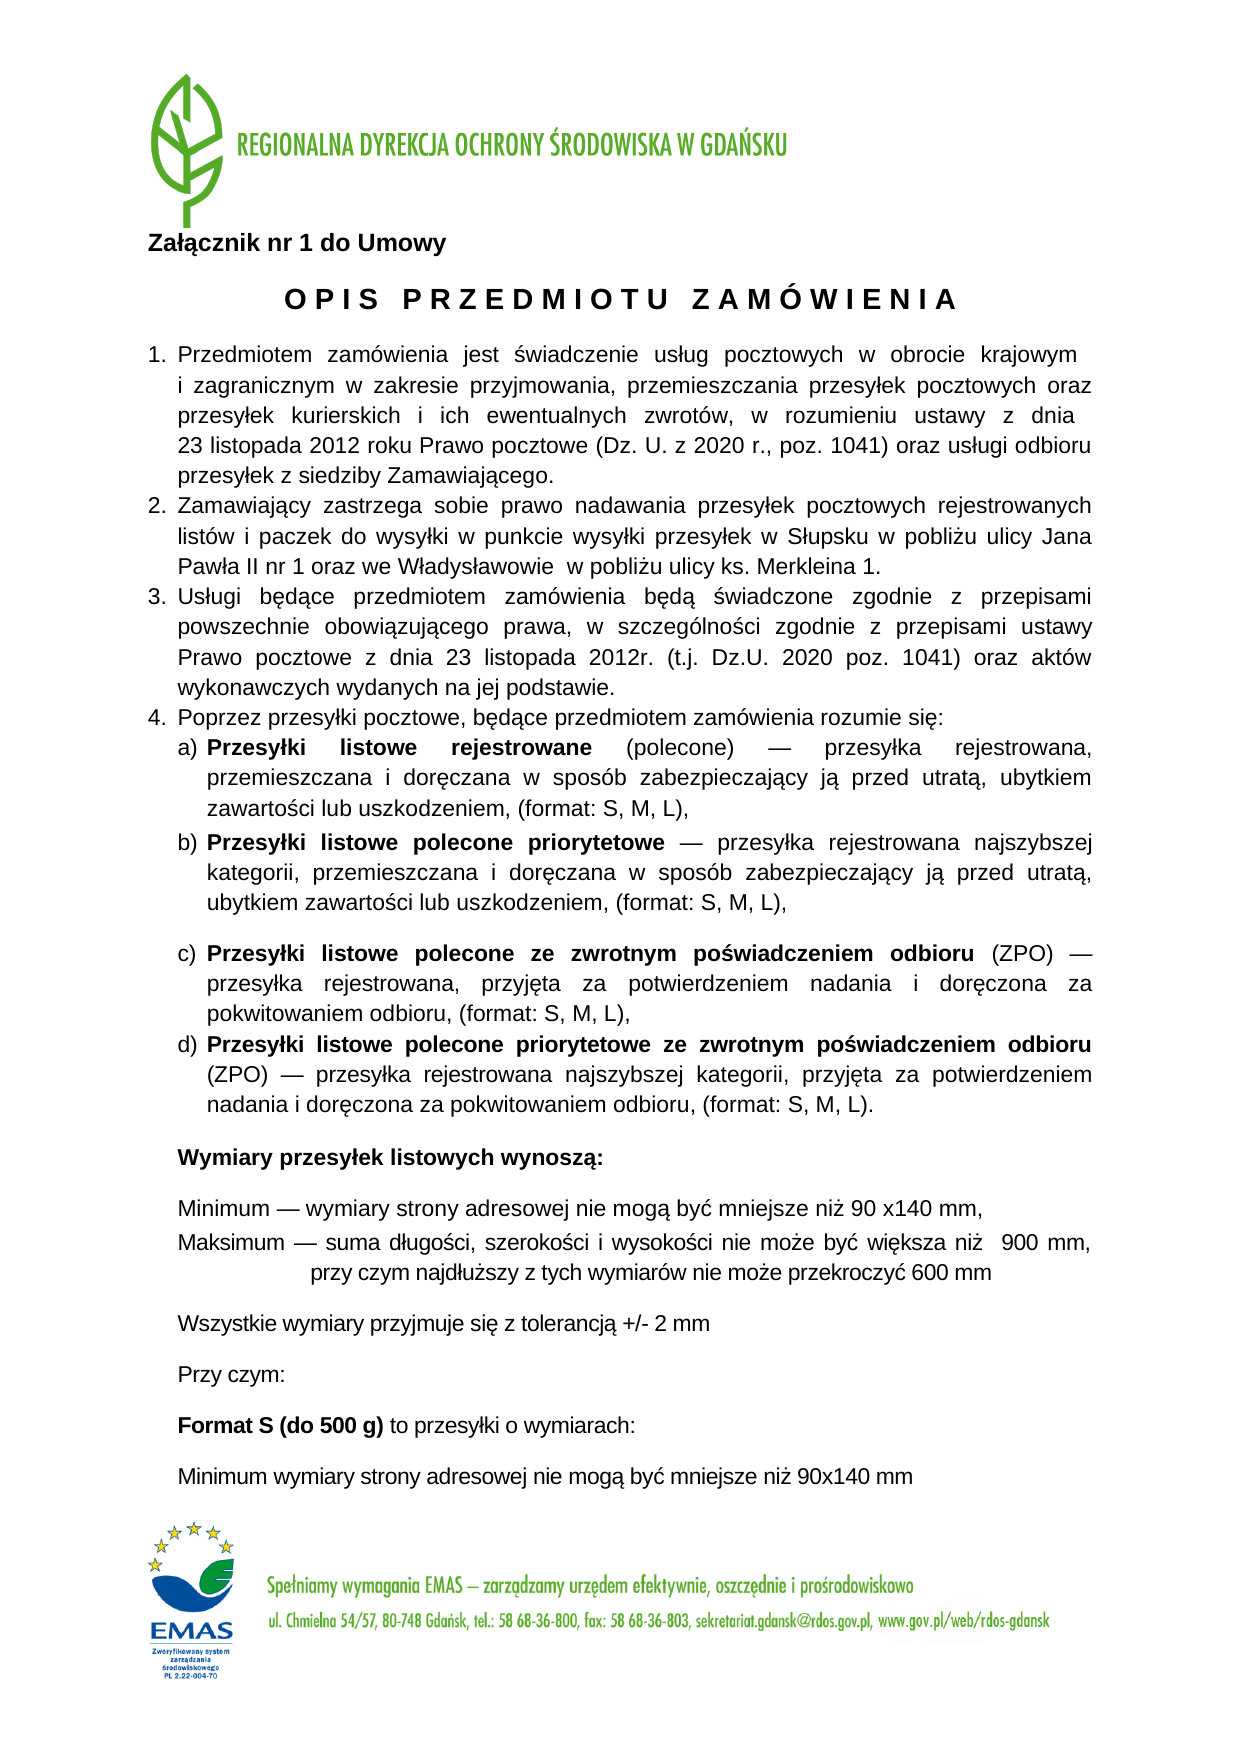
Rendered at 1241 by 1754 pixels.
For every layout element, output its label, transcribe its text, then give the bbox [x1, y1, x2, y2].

text Wymiary przesyłek listowych wynoszą: [177, 1144, 1093, 1170]
list Przesyłki listowe polecone priorytetowe — przesyłka rejestrowana najszybszej kategorii, przemieszczana i doręczana w sposób zabezpieczający ją przed utratą, ubytkiem zawartości lub uszkodzeniem, (format: S, M, L), [177, 828, 1093, 915]
list Zamawiający zastrzega sobie prawo nadawania przesyłek pocztowych rejestrowanych listów i paczek do wysyłki w punkcie wysyłki przesyłek w Słupsku w pobliżu ulicy Jana Pawła II nr 1 oraz we Władysławowie w pobliżu ulicy ks. Merkleina 1. [148, 492, 1093, 579]
list Poprzez przesyłki pocztowe, będące przedmiotem zamówienia rozumie się: [148, 704, 1093, 730]
text Minimum wymiary strony adresowej nie mogą być mniejsze niż 90x140 mm [177, 1463, 1093, 1489]
picture [147, 73, 953, 229]
list Usługi będące przedmiotem zamówienia będą świadczone zgodnie z przepisami powszechnie obowiązującego prawa, w szczególności zgodnie z przepisami ustawy Prawo pocztowe z dnia 23 listopada 2012r. (t.j. Dz.U. 2020 poz. 1041) oraz aktów wykonawczych wydanych na jej podstawie. [148, 583, 1093, 700]
text Maksimum — suma długości, szerokości i wysokości nie może być większa niż 900 mm, przy czym najdłuższy z tych wymiarów nie może przekroczyć 600 mm [177, 1229, 1093, 1285]
text Wszystkie wymiary przyjmuje się z tolerancją +/- 2 mm [177, 1310, 1093, 1336]
text Przy czym: [177, 1361, 1093, 1387]
list Przesyłki listowe rejestrowane (polecone) — przesyłka rejestrowana, przemieszczana i doręczana w sposób zabezpieczający ją przed utratą, ubytkiem zawartości lub uszkodzeniem, (format: S, M, L), [177, 734, 1093, 821]
text Minimum — wymiary strony adresowej nie mogą być mniejsze niż 90 x140 mm, [177, 1195, 1093, 1221]
text Format S (do 500 g) to przesyłki o wymiarach: [177, 1412, 1093, 1438]
list Przesyłki listowe polecone ze zwrotnym poświadczeniem odbioru (ZPO) — przesyłka rejestrowana, przyjęta za potwierdzeniem nadania i doręczona za pokwitowaniem odbioru, (format: S, M, L), [177, 940, 1093, 1027]
text Załącznik nr 1 do Umowy [148, 228, 1093, 257]
list Przesyłki listowe polecone priorytetowe ze zwrotnym poświadczeniem odbioru (ZPO) — przesyłka rejestrowana najszybszej kategorii, przyjęta za potwierdzeniem nadania i doręczona za pokwitowaniem odbioru, (format: S, M, L). [177, 1031, 1093, 1117]
picture [147, 1520, 1091, 1681]
list Przedmiotem zamówienia jest świadczenie usług pocztowych w obrocie krajowym i zagranicznym w zakresie przyjmowania, przemieszczania przesyłek pocztowych oraz przesyłek kurierskich i ich ewentualnych zwrotów, w rozumieniu ustawy z dnia 23 listopada 2012 roku Prawo pocztowe (Dz. U. z 2020 r., poz. 1041) oraz usługi odbioru przesyłek z siedziby Zamawiającego. [148, 341, 1093, 489]
text O P I S P R Z E D M I O T U Z A M Ó W I E N I A [148, 282, 1093, 316]
